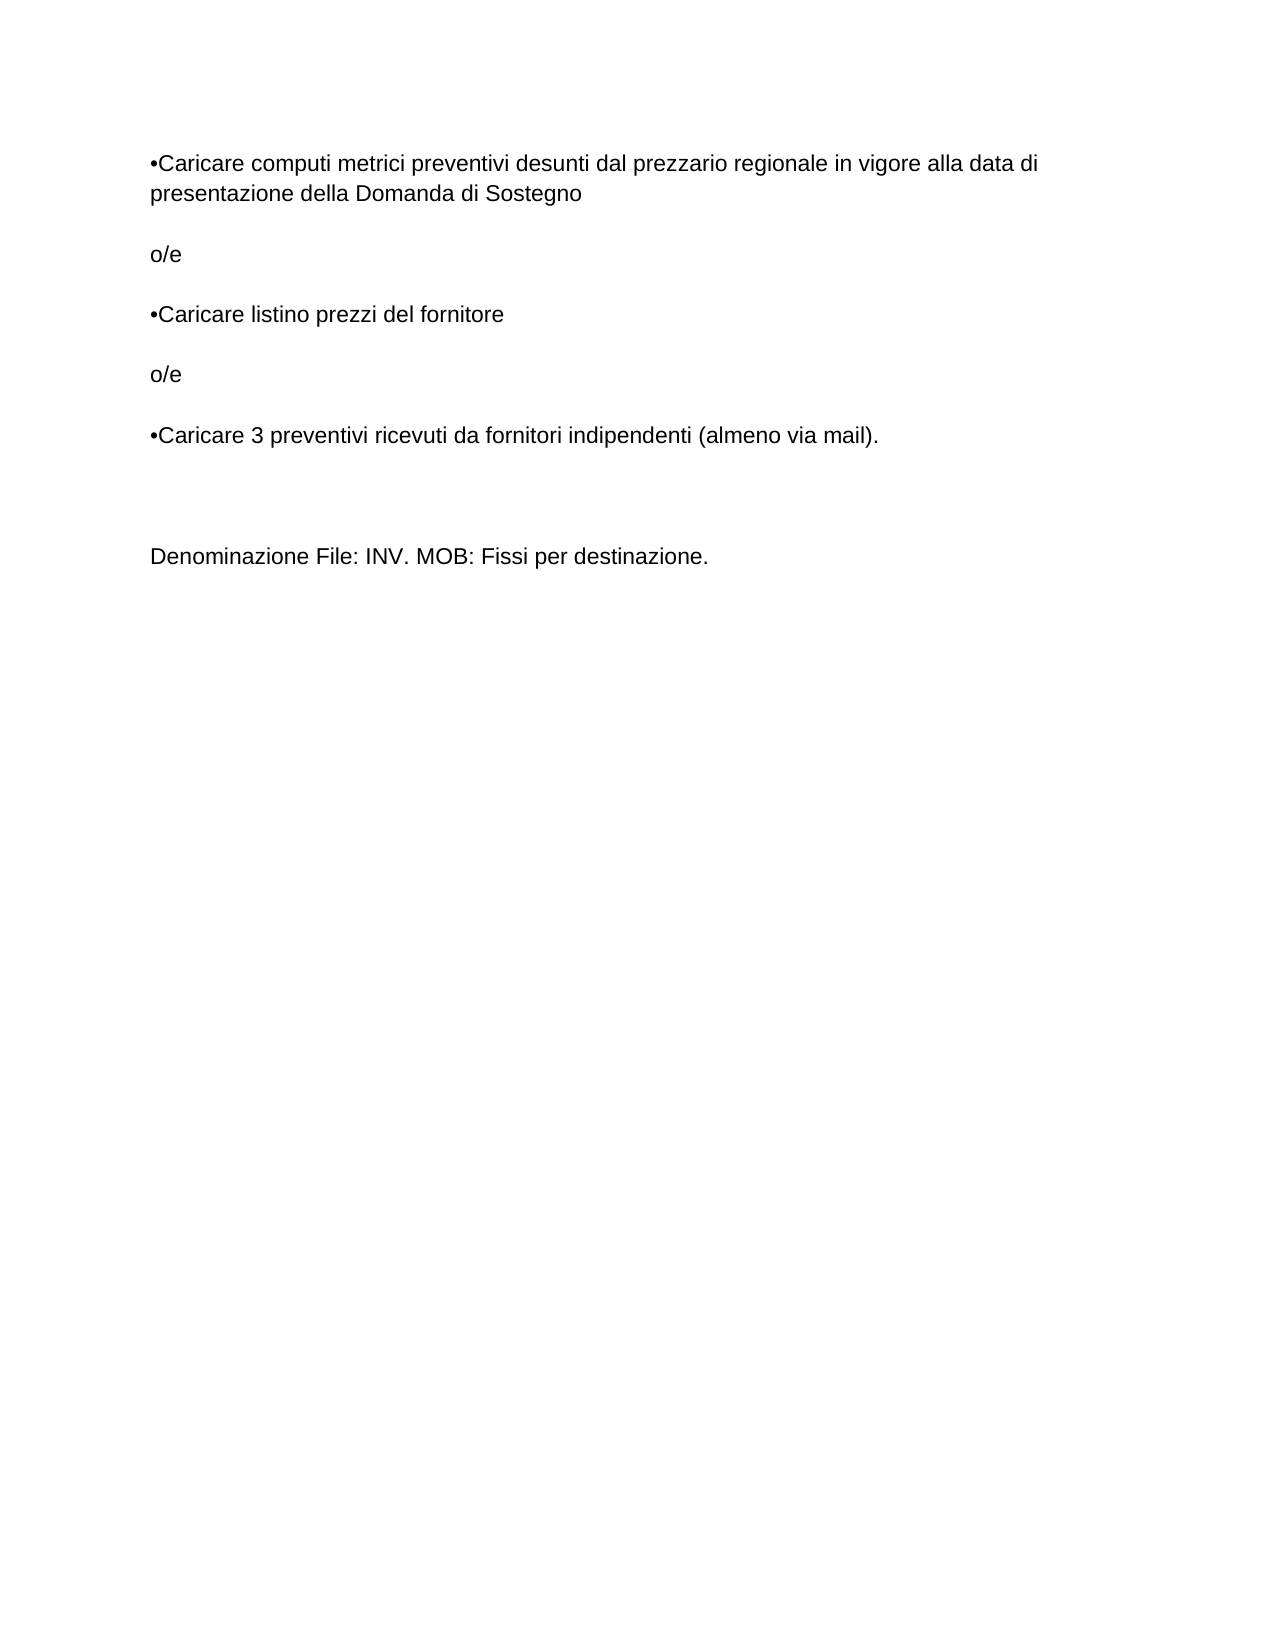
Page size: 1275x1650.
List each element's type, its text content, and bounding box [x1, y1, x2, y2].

text •Caricare computi metrici preventivi desunti dal prezzario regionale in vigore alla data di presentazione della Domanda di Sostegno [150, 150, 1125, 207]
text o/e [150, 361, 1125, 388]
text •Caricare listino prezzi del fornitore [150, 301, 1125, 327]
text Denominazione File: INV. MOB: Fissi per destinazione. [150, 543, 1125, 569]
text o/e [150, 241, 1125, 267]
text •Caricare 3 preventivi ricevuti da fornitori indipendenti (almeno via mail). [150, 422, 1125, 448]
